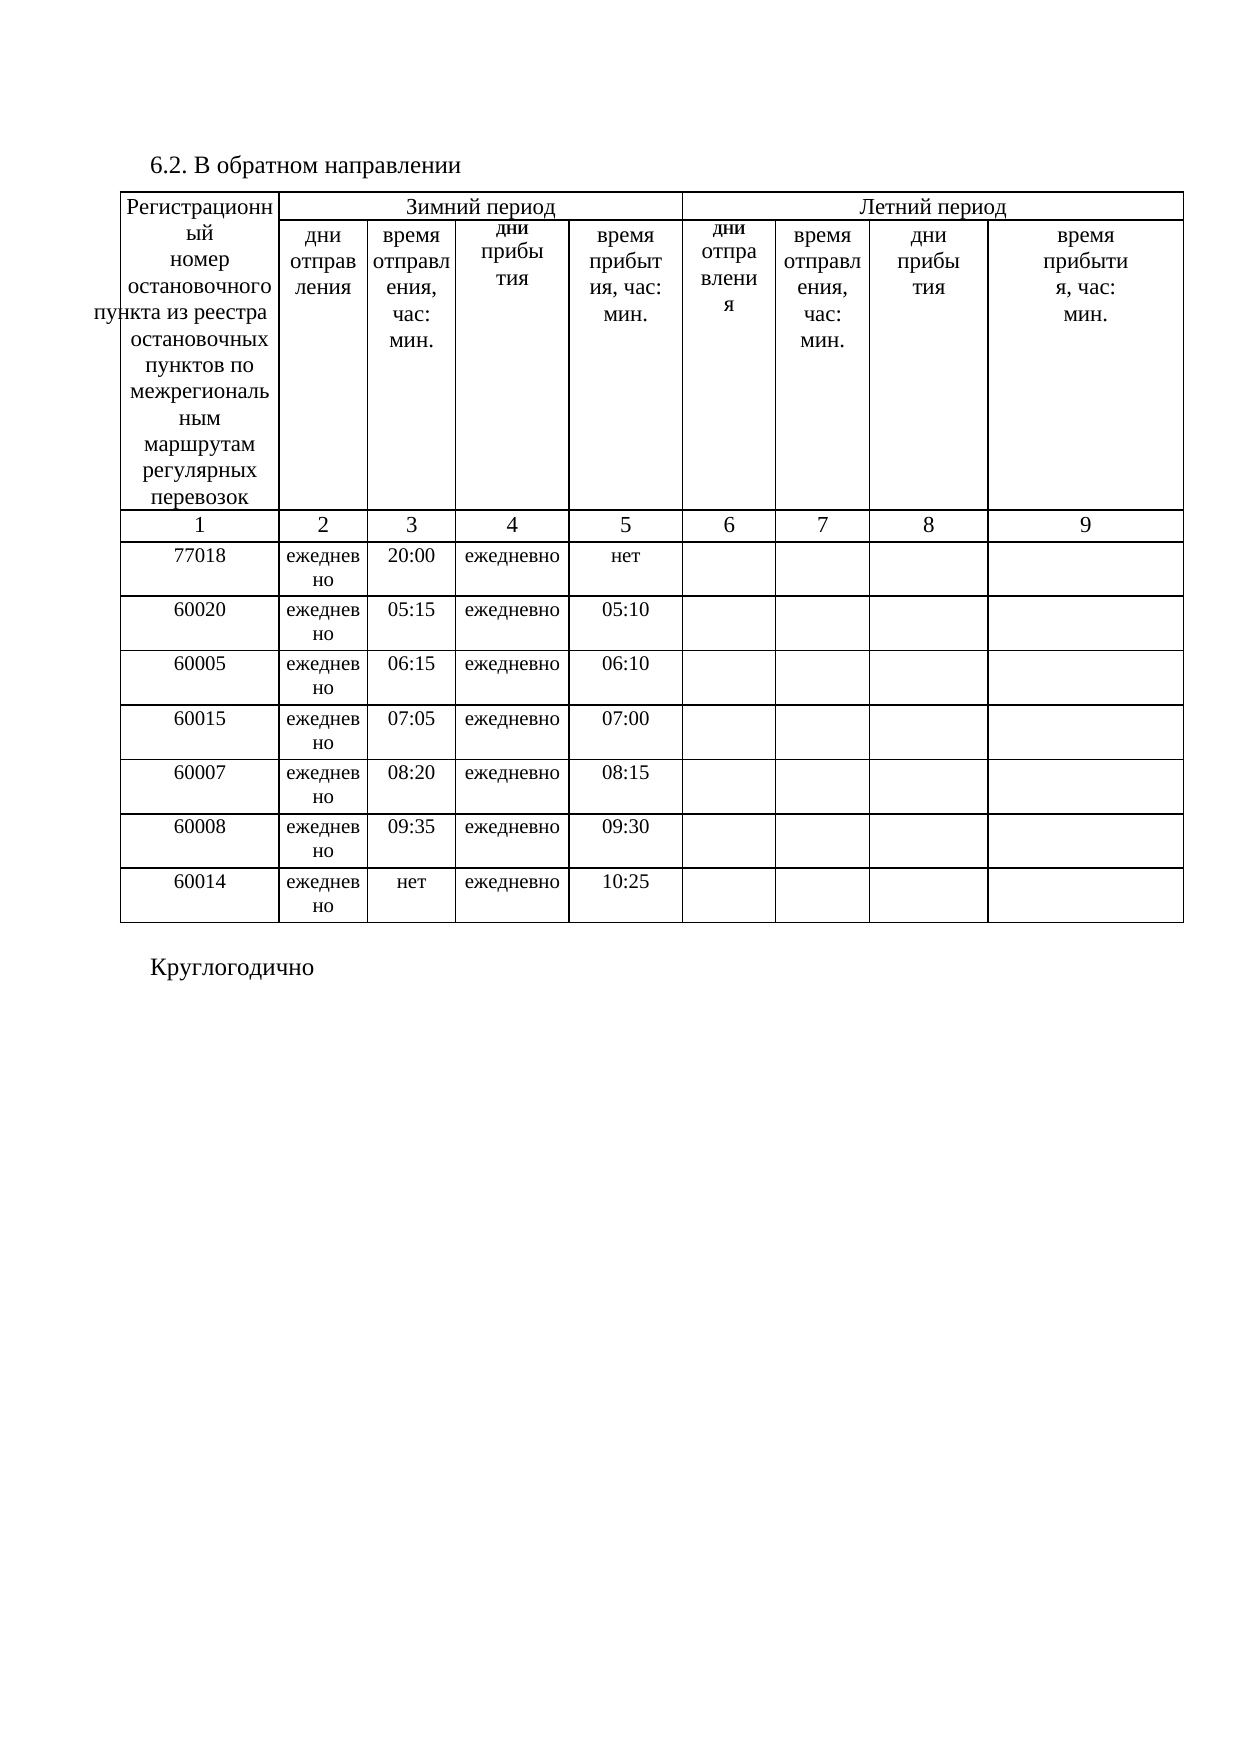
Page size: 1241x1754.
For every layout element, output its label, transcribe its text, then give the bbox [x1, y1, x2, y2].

table_cell ежедневно [280, 706, 367, 758]
table_cell [776, 869, 869, 922]
table_cell [776, 597, 869, 650]
table_cell 60015 [121, 706, 278, 758]
table_cell 5 [570, 511, 682, 541]
table_cell [989, 760, 1183, 813]
table_cell [870, 651, 987, 704]
table_cell 09:30 [570, 815, 682, 867]
table_cell [683, 760, 775, 813]
table_cell ежедневно [456, 869, 568, 922]
table_cell 60007 [121, 760, 278, 813]
table_cell ежедневно [456, 706, 568, 758]
table_cell время прибыт ия, час: мин. [570, 221, 682, 509]
table_cell ДНИ прибы тия [456, 221, 568, 509]
table_cell [870, 543, 987, 595]
table_cell 60005 [121, 651, 278, 704]
table_cell 60014 [121, 869, 278, 922]
text Круглогодично [150, 952, 1090, 981]
table_cell [870, 815, 987, 867]
table_cell 07:00 [570, 706, 682, 758]
table_header Зимний период [280, 193, 682, 219]
text 6.2. В обратном направлении [150, 150, 1090, 179]
table_cell 6 [683, 511, 775, 541]
table_cell 8 [870, 511, 987, 541]
table_cell 09:35 [368, 815, 455, 867]
table_cell [989, 651, 1183, 704]
table_cell ежедневно [280, 543, 367, 595]
table_cell [776, 651, 869, 704]
table_cell 08:15 [570, 760, 682, 813]
table_cell [776, 815, 869, 867]
table_cell ежедневно [456, 815, 568, 867]
table_cell ежедневно [280, 815, 367, 867]
table_cell 9 [989, 511, 1183, 541]
table_cell [989, 815, 1183, 867]
table_cell ежедневно [456, 651, 568, 704]
table_cell 06:15 [368, 651, 455, 704]
table_cell [683, 706, 775, 758]
table_cell [683, 651, 775, 704]
table_cell ежедневно [280, 651, 367, 704]
table_cell дни отправ ления [280, 221, 367, 509]
table_cell 60008 [121, 815, 278, 867]
table_cell [776, 706, 869, 758]
table_cell [683, 815, 775, 867]
table_cell ежедневно [456, 543, 568, 595]
table_cell дни прибы тия [870, 221, 987, 509]
table_cell ежедневно [456, 597, 568, 650]
table_cell [870, 597, 987, 650]
table_cell 4 [456, 511, 568, 541]
table_cell 08:20 [368, 760, 455, 813]
table_cell 77018 [121, 543, 278, 595]
table_header Летний период [683, 193, 1183, 219]
table_cell 7 [776, 511, 869, 541]
table_cell [683, 543, 775, 595]
table_cell 10:25 [570, 869, 682, 922]
table_cell [776, 543, 869, 595]
table_cell [683, 869, 775, 922]
table_cell 3 [368, 511, 455, 541]
table_cell ежедневно [280, 760, 367, 813]
table_cell 05:15 [368, 597, 455, 650]
table_cell 2 [280, 511, 367, 541]
table_cell 1 [121, 511, 278, 541]
table_cell [683, 597, 775, 650]
table_cell нет [570, 543, 682, 595]
table_cell [870, 706, 987, 758]
table_cell 07:05 [368, 706, 455, 758]
table_cell время отправл ения, час: мин. [776, 221, 869, 509]
table_header Регистрационный номер остановочного пункта из реестра остановочных пунктов по межрегиональным маршрутам регулярных перевозок [121, 193, 278, 509]
table_cell [989, 869, 1183, 922]
table_cell ежедневно [280, 869, 367, 922]
table_cell [870, 869, 987, 922]
table_cell нет [368, 869, 455, 922]
table_cell [776, 760, 869, 813]
table_cell [989, 597, 1183, 650]
table_cell 05:10 [570, 597, 682, 650]
table_cell [989, 543, 1183, 595]
table_cell время отправл ения, час: мин. [368, 221, 455, 509]
table_cell 20:00 [368, 543, 455, 595]
table_cell ежедневно [280, 597, 367, 650]
table_cell ДНИ отпра влени я [683, 221, 775, 509]
table_cell [989, 706, 1183, 758]
table_cell время прибыти я, час: мин. [989, 221, 1183, 509]
table_cell 06:10 [570, 651, 682, 704]
table_cell ежедневно [456, 760, 568, 813]
table_cell 60020 [121, 597, 278, 650]
table_cell [870, 760, 987, 813]
